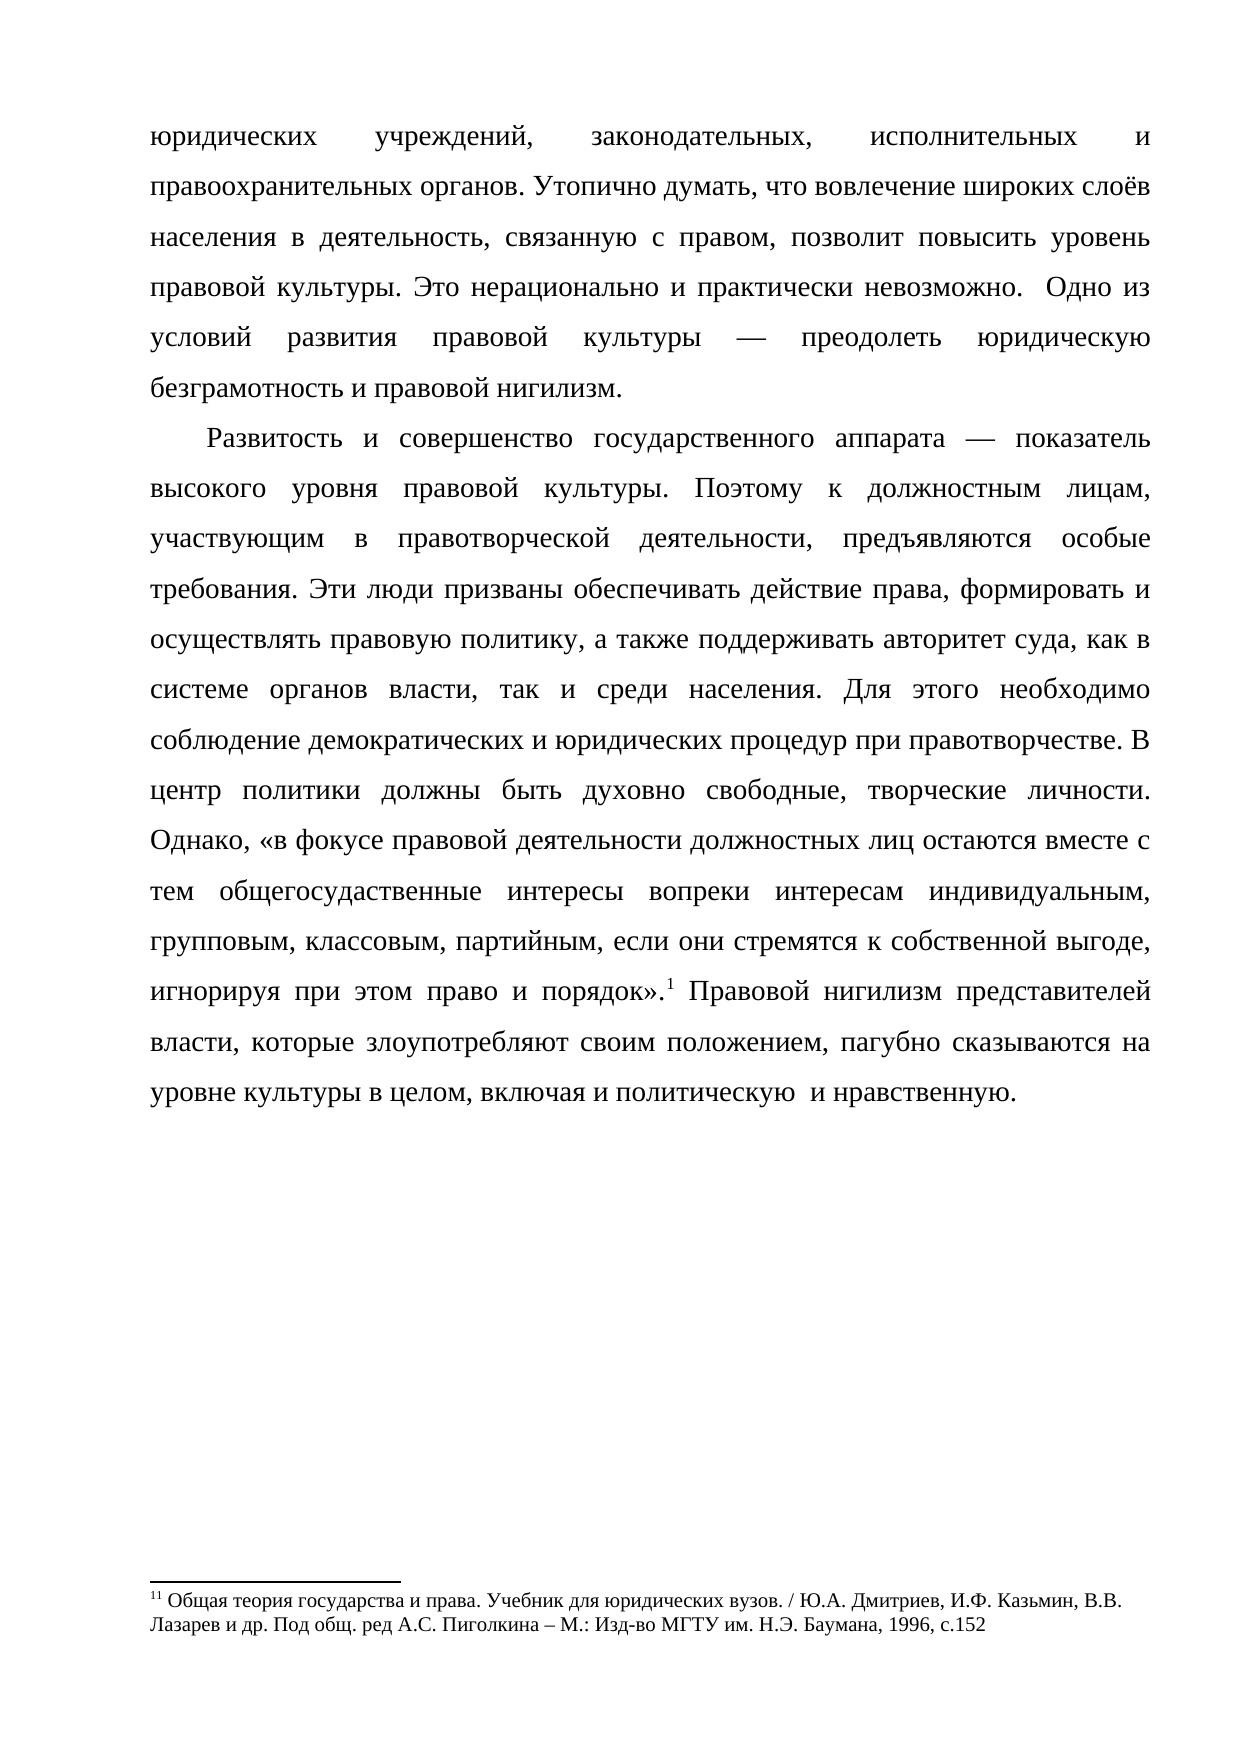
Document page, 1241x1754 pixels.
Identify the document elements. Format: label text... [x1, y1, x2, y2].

text Развитость и совершенство государственного аппарата — показатель высокого уровня правовой культуры. Поэтому к должностным лицам, участвующим в правотворческой деятельности, предъявляются особые требования. Эти люди призваны обеспечивать действие права, формировать и осуществлять правовую политику, а также поддерживать авторитет суда, как в системе органов власти, так и среди населения. Для этого необходимо соблюдение демократических и юридических процедур при правотворчестве. В центр политики должны быть духовно свободные, творческие личности. Однако, «в фокусе правовой деятельности должностных лиц остаются вместе с тем общегосудаственные интересы вопреки интересам индивидуальным, групповым, классовым, партийным, если они стремятся к собственной выгоде, игнорируя при этом право и порядок».1 Правовой нигилизм представителей власти, которые злоупотребляют своим положением, пагубно сказываются на уровне культуры в целом, включая и политическую и нравственную. [150, 420, 1152, 1108]
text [150, 118, 1152, 403]
